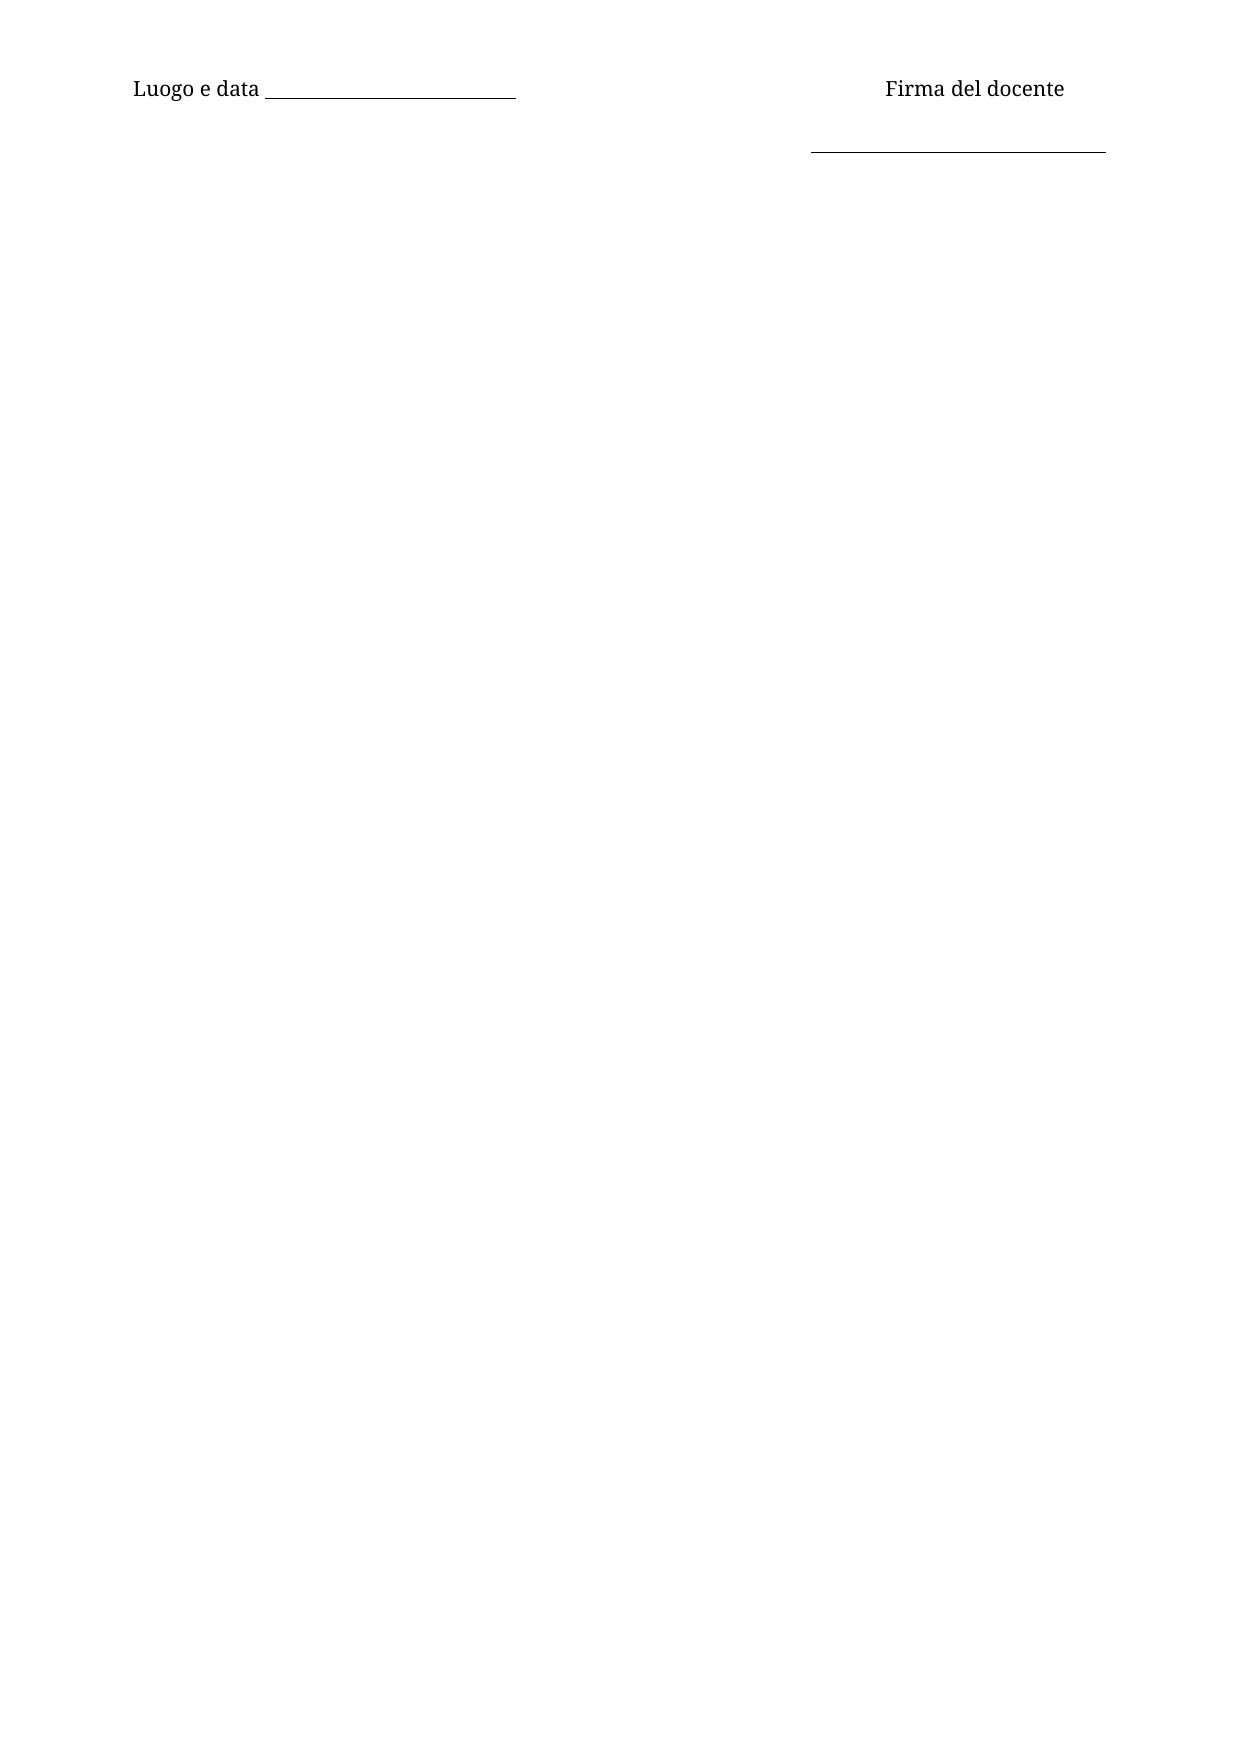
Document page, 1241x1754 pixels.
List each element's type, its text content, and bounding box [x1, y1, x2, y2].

text Luogo e data Firma del docente [133, 74, 1092, 102]
